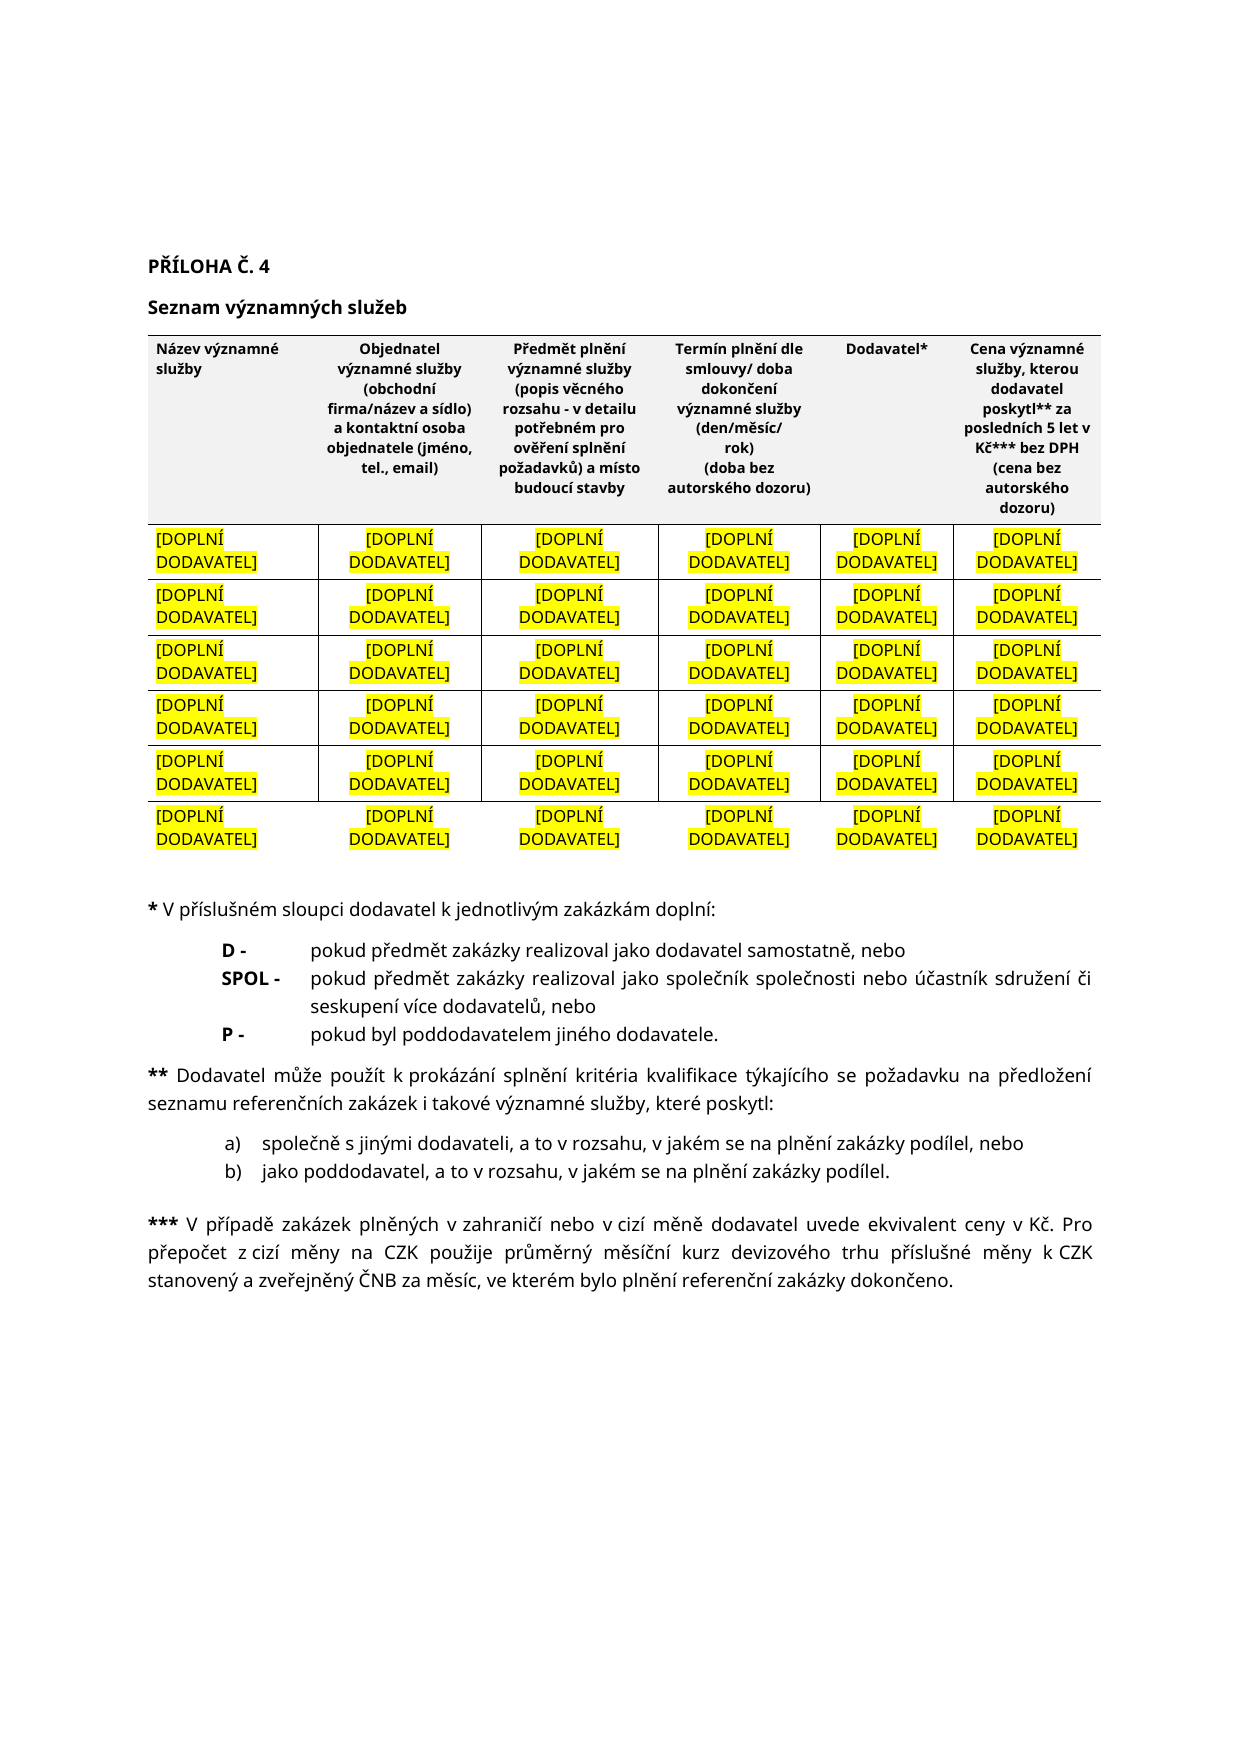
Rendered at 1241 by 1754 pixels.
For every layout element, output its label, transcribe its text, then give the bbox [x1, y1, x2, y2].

table_cell [DOPLNÍ DODAVATEL] [319, 636, 481, 690]
table_cell [DOPLNÍ DODAVATEL] [954, 525, 1101, 579]
table_cell [DOPLNÍ DODAVATEL] [821, 746, 953, 801]
list společně s jinými dodavateli, a to v rozsahu, v jakém se na plnění zakázky podílel, nebo [224, 1130, 1093, 1156]
table_cell [DOPLNÍ DODAVATEL] [821, 580, 953, 634]
table_cell [DOPLNÍ DODAVATEL] [821, 525, 953, 579]
table_cell [DOPLNÍ DODAVATEL] [148, 525, 318, 579]
table_cell [DOPLNÍ DODAVATEL] [659, 580, 820, 634]
table_cell [DOPLNÍ DODAVATEL] [148, 636, 318, 690]
table_cell [DOPLNÍ DODAVATEL] [148, 802, 318, 856]
table_cell [DOPLNÍ DODAVATEL] [319, 525, 481, 579]
table_cell [DOPLNÍ DODAVATEL] [482, 691, 658, 745]
table_cell [DOPLNÍ DODAVATEL] [482, 636, 658, 690]
table_cell [DOPLNÍ DODAVATEL] [319, 691, 481, 745]
table_cell [DOPLNÍ DODAVATEL] [954, 746, 1101, 801]
text *** V případě zakázek plněných v zahraničí nebo v cizí měně dodavatel uvede ekvivalent ceny v Kč. Pro přepočet z cizí měny na CZK použije průměrný měsíční kurz devizového trhu příslušné měny k CZK stanovený a zveřejněný ČNB za měsíc, ve kterém bylo plnění referenční zakázky dokončeno. [148, 1212, 1093, 1293]
text Příloha č. 4 [148, 254, 1093, 279]
table_cell [DOPLNÍ DODAVATEL] [954, 691, 1101, 745]
table_cell [DOPLNÍ DODAVATEL] [659, 525, 820, 579]
text ** Dodavatel může použít k prokázání splnění kritéria kvalifikace týkajícího se požadavku na předložení seznamu referenčních zakázek i takové významné služby, které poskytl: [148, 1062, 1093, 1115]
table_cell [DOPLNÍ DODAVATEL] [953, 802, 1101, 856]
text Seznam významných služeb [148, 294, 1093, 320]
table_header Objednatel významné služby (obchodní firma/název a sídlo) a kontaktní osoba objednatele (jméno, tel., email) [318, 336, 481, 524]
text * V příslušném sloupci dodavatel k jednotlivým zakázkám doplní: [148, 897, 1093, 922]
table_cell [DOPLNÍ DODAVATEL] [319, 746, 481, 801]
table_cell [DOPLNÍ DODAVATEL] [659, 691, 820, 745]
table_cell [DOPLNÍ DODAVATEL] [954, 580, 1101, 634]
table_cell [DOPLNÍ DODAVATEL] [148, 580, 318, 634]
table_cell [DOPLNÍ DODAVATEL] [659, 636, 820, 690]
table_cell [DOPLNÍ DODAVATEL] [482, 746, 658, 801]
table_cell [DOPLNÍ DODAVATEL] [482, 525, 658, 579]
text D - pokud předmět zakázky realizoval jako dodavatel samostatně, nebo [221, 937, 1093, 963]
table_cell [DOPLNÍ DODAVATEL] [319, 580, 481, 634]
table_header Předmět plnění významné služby (popis věcného rozsahu - v detailu potřebném pro ověření splnění požadavků) a místo budoucí stavby [481, 336, 658, 524]
table_header Název významné služby [148, 336, 318, 524]
table_header Dodavatel* [820, 336, 953, 524]
table_cell [DOPLNÍ DODAVATEL] [148, 746, 318, 801]
table_cell [DOPLNÍ DODAVATEL] [820, 802, 953, 856]
text P - pokud byl poddodavatelem jiného dodavatele. [221, 1021, 1093, 1047]
table_cell [DOPLNÍ DODAVATEL] [659, 746, 820, 801]
table_cell [DOPLNÍ DODAVATEL] [821, 691, 953, 745]
list jako poddodavatel, a to v rozsahu, v jakém se na plnění zakázky podílel. [224, 1158, 1093, 1184]
table_header Cena významné služby, kterou dodavatel poskytl** za posledních 5 let v Kč*** bez DPH (cena bez autorského dozoru) [953, 336, 1101, 524]
table_header Termín plnění dle smlouvy/ doba dokončení významné služby (den/měsíc/ rok) (doba bez autorského dozoru) [658, 336, 820, 524]
table_cell [DOPLNÍ DODAVATEL] [318, 802, 481, 856]
table_cell [DOPLNÍ DODAVATEL] [954, 636, 1101, 690]
table_cell [DOPLNÍ DODAVATEL] [821, 636, 953, 690]
table_cell [DOPLNÍ DODAVATEL] [481, 802, 658, 856]
text SPOL - pokud předmět zakázky realizoval jako společník společnosti nebo účastník sdružení či seskupení více dodavatelů, nebo [221, 965, 1093, 1019]
table_cell [DOPLNÍ DODAVATEL] [148, 691, 318, 745]
table_cell [DOPLNÍ DODAVATEL] [482, 580, 658, 634]
table_cell [DOPLNÍ DODAVATEL] [658, 802, 820, 856]
